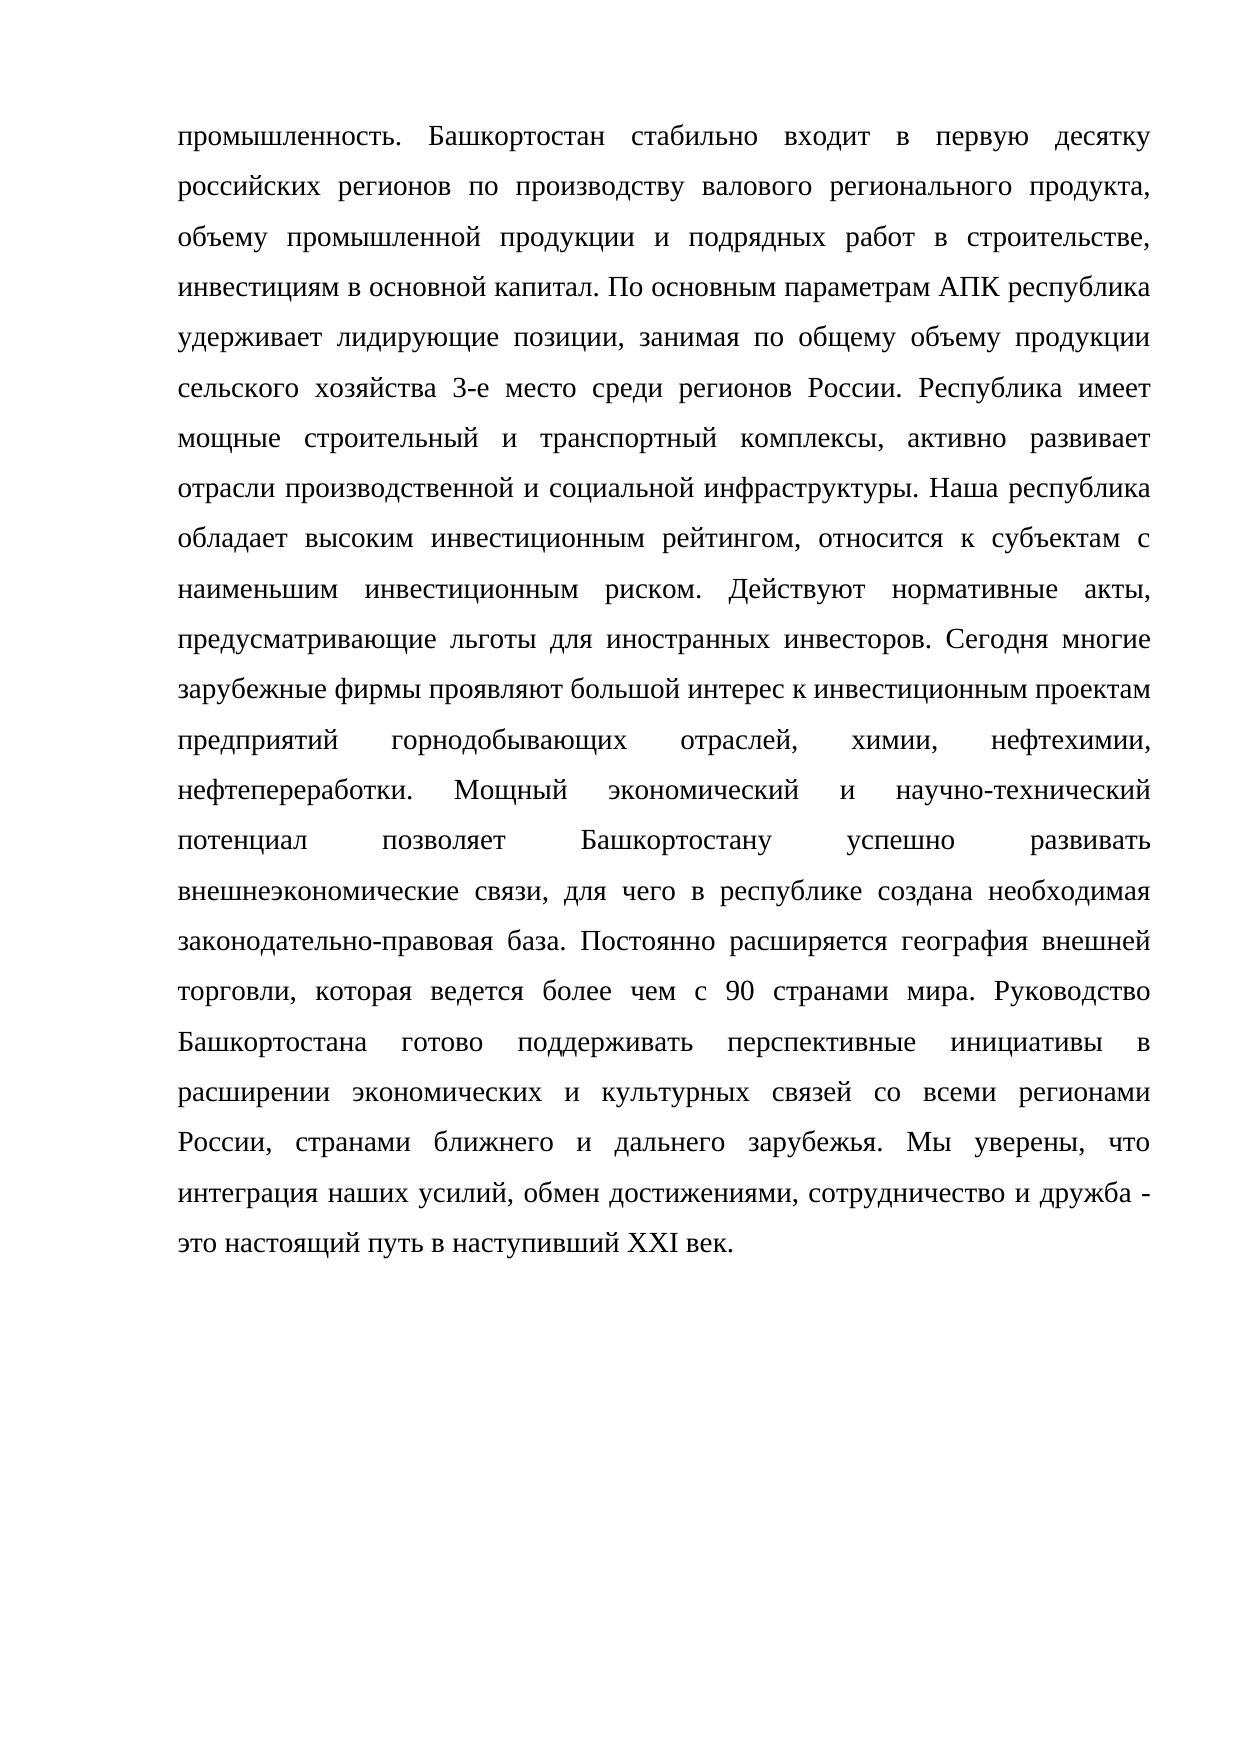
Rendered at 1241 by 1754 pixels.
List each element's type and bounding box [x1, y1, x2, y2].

text [177, 118, 1152, 1258]
